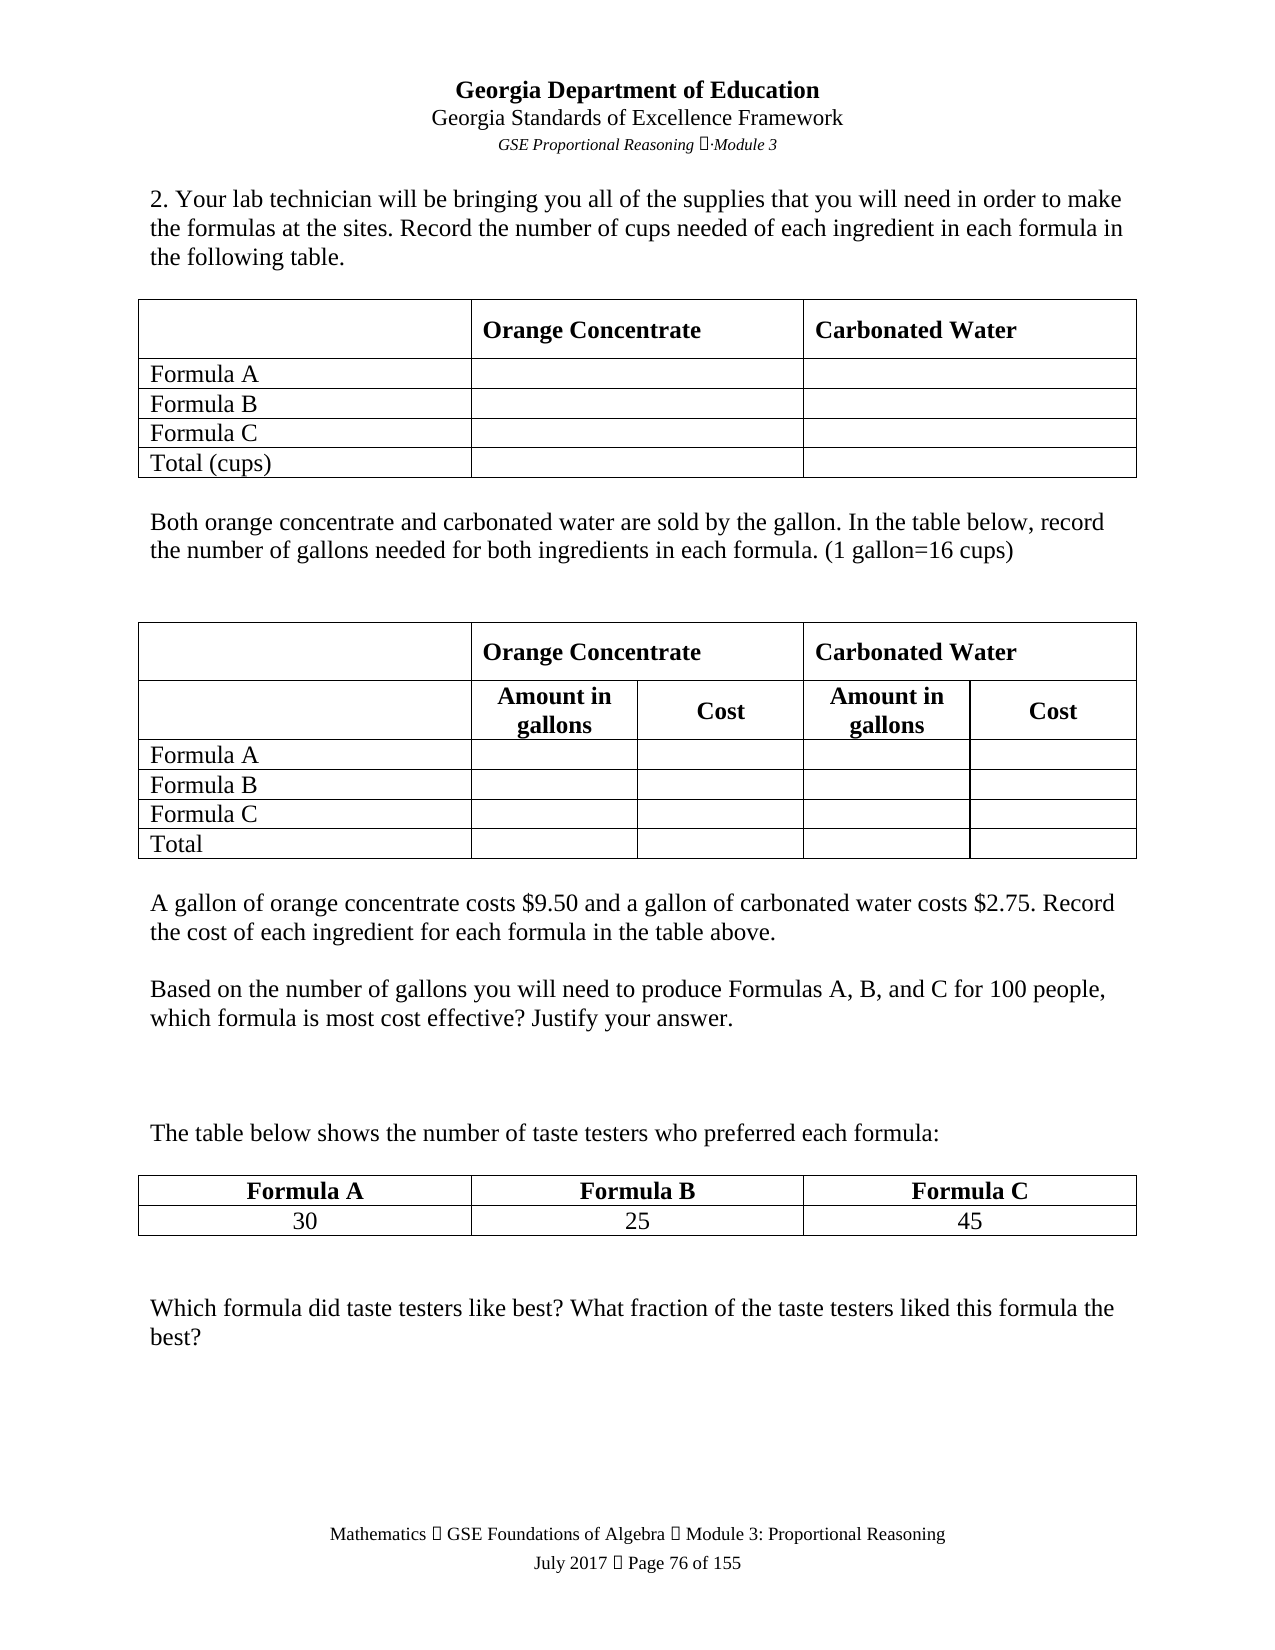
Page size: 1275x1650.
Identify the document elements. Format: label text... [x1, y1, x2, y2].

table_cell [472, 740, 637, 769]
text A gallon of orange concentrate costs $9.50 and a gallon of carbonated water costs $2.75. Record the cost of each ingredient for each formula in the table above. [150, 888, 1125, 945]
table_header Orange Concentrate [472, 623, 803, 680]
table_cell [472, 389, 803, 417]
text Which formula did taste testers like best? What fraction of the taste testers liked this formula the best? [150, 1293, 1125, 1351]
text The table below shows the number of taste testers who preferred each formula: [150, 1118, 1125, 1147]
table_cell [472, 419, 803, 447]
table_cell 25 [472, 1206, 803, 1235]
table_cell Formula B [139, 389, 471, 417]
table_cell [971, 800, 1136, 828]
text Based on the number of gallons you will need to produce Formulas A, B, and C for 100 people, which formula is most cost effective? Justify your answer. [150, 974, 1125, 1032]
table_cell [472, 770, 637, 798]
table_cell [139, 681, 471, 739]
table_cell Formula B [139, 770, 471, 798]
table_header Formula A [139, 1176, 471, 1205]
table_cell [472, 359, 803, 388]
table_cell Cost [638, 681, 803, 739]
table_cell [804, 359, 1136, 388]
table_cell [804, 448, 1136, 477]
table_header Formula B [472, 1176, 803, 1205]
table_cell [804, 389, 1136, 417]
table_cell [804, 770, 969, 798]
table_cell [638, 770, 803, 798]
table_cell [971, 740, 1136, 769]
table_cell Formula A [139, 359, 471, 388]
table_cell [804, 800, 969, 828]
table_cell Amount in gallons [804, 681, 969, 739]
table_cell [472, 448, 803, 477]
text 2. Your lab technician will be bringing you all of the supplies that you will need in order to make the formulas at the sites. Record the number of cups needed of each ingredient in each formula in the following table. [150, 184, 1125, 271]
table_cell Formula C [139, 419, 471, 447]
text Both orange concentrate and carbonated water are sold by the gallon. In the table below, record the number of gallons needed for both ingredients in each formula. (1 gallon=16 cups) [150, 507, 1125, 564]
table_cell Amount in gallons [472, 681, 637, 739]
table_header Orange Concentrate [472, 300, 803, 358]
table_header Carbonated Water [804, 623, 1136, 680]
table_cell Total (cups) [139, 448, 471, 477]
table_cell 30 [139, 1206, 471, 1235]
table_header Carbonated Water [804, 300, 1136, 358]
table_cell [472, 800, 637, 828]
table_header [139, 300, 471, 358]
table_cell Formula A [139, 740, 471, 769]
table_cell 45 [804, 1206, 1136, 1235]
table_header [139, 623, 471, 680]
table_cell [971, 770, 1136, 798]
table_cell [804, 740, 969, 769]
table_cell [971, 829, 1136, 858]
table_cell [472, 829, 637, 858]
table_cell [804, 829, 969, 858]
table_cell Cost [971, 681, 1136, 739]
table_header Formula C [804, 1176, 1136, 1205]
table_cell Formula C [139, 800, 471, 828]
table_cell [638, 829, 803, 858]
table_cell [638, 740, 803, 769]
table_cell [804, 419, 1136, 447]
table_cell Total [139, 829, 471, 858]
table_cell [638, 800, 803, 828]
